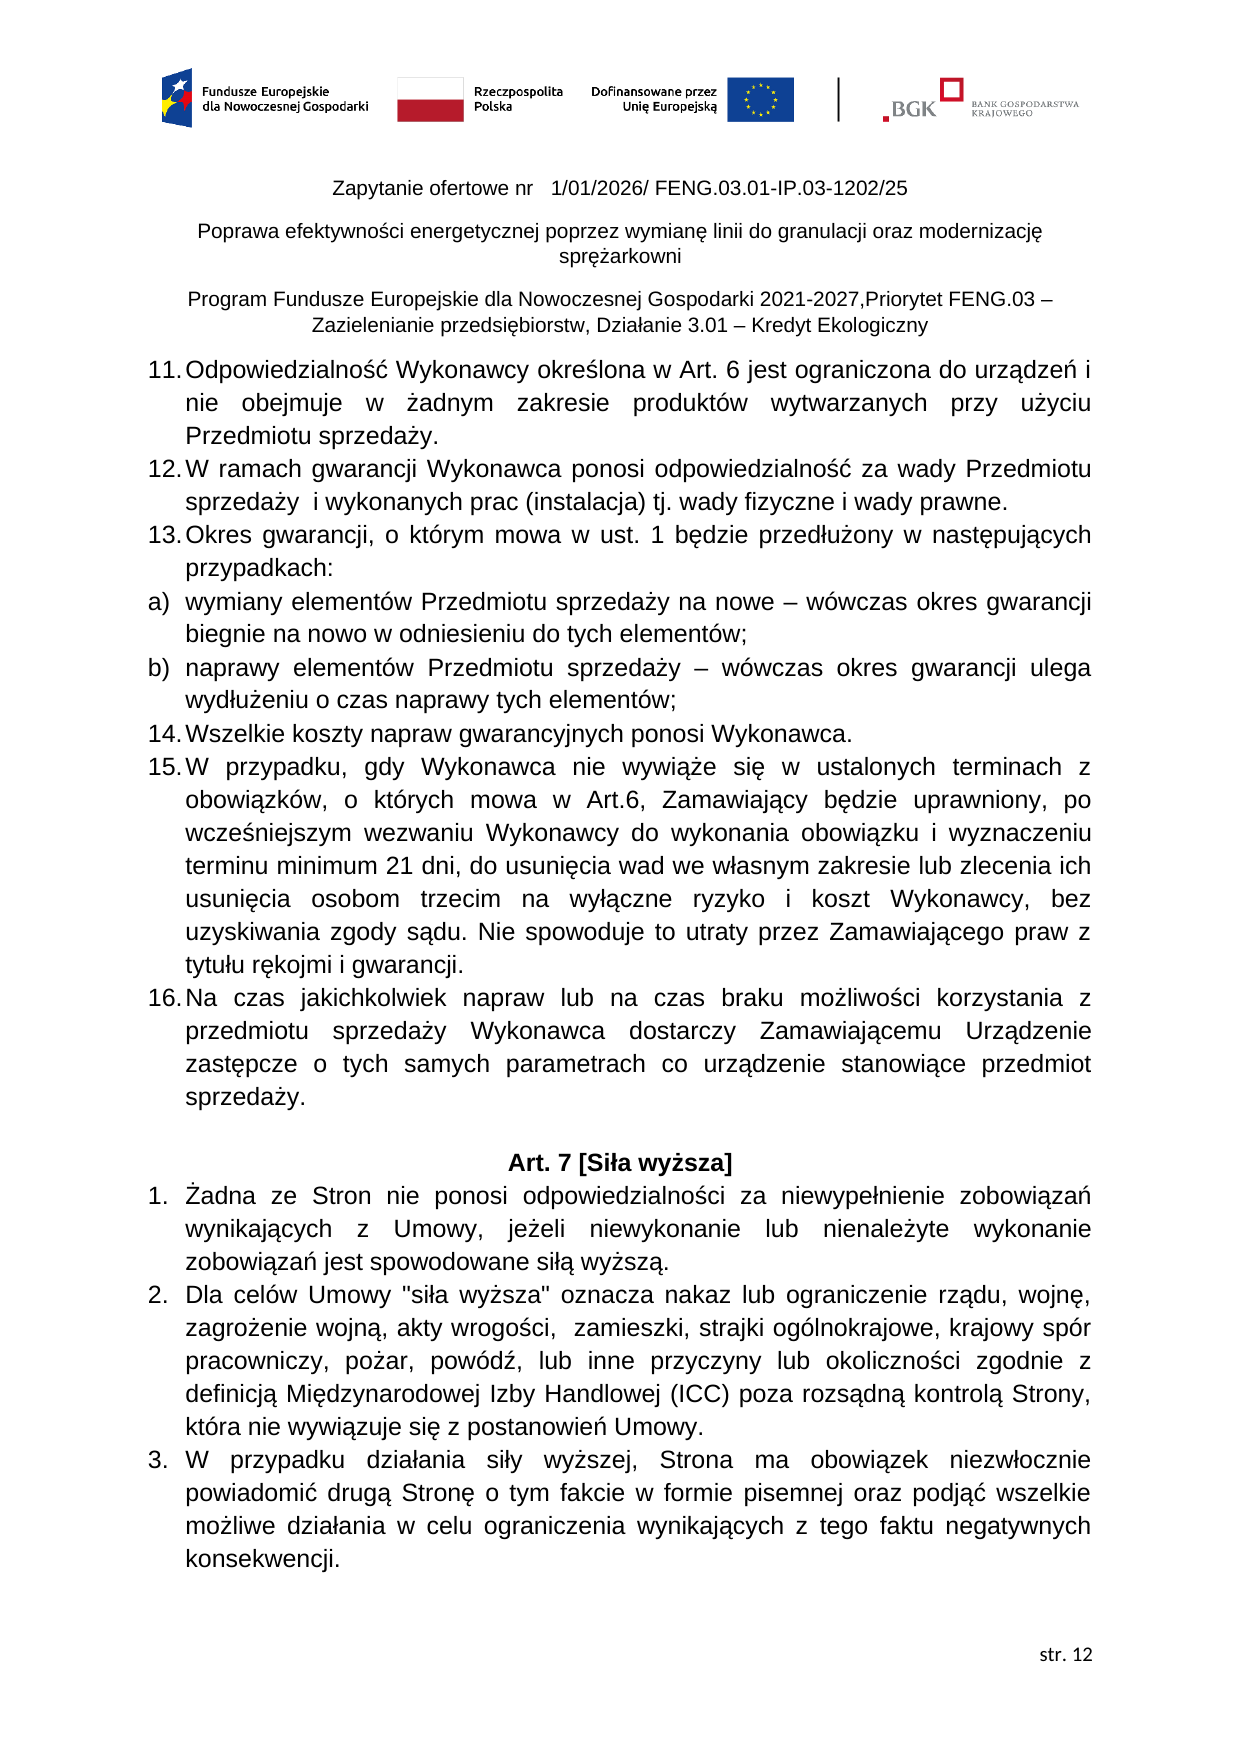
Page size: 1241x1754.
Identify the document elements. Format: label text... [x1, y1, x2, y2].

list Dla celów Umowy "siła wyższa" oznacza nakaz lub ograniczenie rządu, wojnę, zagrożenie wojną, akty wrogości, zamieszki, strajki ogólnokrajowe, krajowy spór pracowniczy, pożar, powódź, lub inne przyczyny lub okoliczności zgodnie z definicją Międzynarodowej Izby Handlowej (ICC) poza rozsądną kontrolą Strony, która nie wywiązuje się z postanowień Umowy. [148, 1280, 1093, 1441]
list Odpowiedzialność Wykonawcy określona w Art. 6 jest ograniczona do urządzeń i nie obejmuje w żadnym zakresie produktów wytwarzanych przy użyciu Przedmiotu sprzedaży. [148, 355, 1093, 450]
list Na czas jakichkolwiek napraw lub na czas braku możliwości korzystania z przedmiotu sprzedaży Wykonawca dostarczy Zamawiającemu Urządzenie zastępcze o tych samych parametrach co urządzenie stanowiące przedmiot sprzedaży. [148, 983, 1093, 1111]
list Okres gwarancji, o którym mowa w ust. 1 będzie przedłużony w następujących przypadkach: [148, 520, 1093, 582]
list W przypadku, gdy Wykonawca nie wywiąże się w ustalonych terminach z obowiązków, o których mowa w Art.6, Zamawiający będzie uprawniony, po wcześniejszym wezwaniu Wykonawcy do wykonania obowiązku i wyznaczeniu terminu minimum 21 dni, do usunięcia wad we własnym zakresie lub zlecenia ich usunięcia osobom trzecim na wyłączne ryzyko i koszt Wykonawcy, bez uzyskiwania zgody sądu. Nie spowoduje to utraty przez Zamawiającego praw z tytułu rękojmi i gwarancji. [148, 752, 1093, 978]
list wymiany elementów Przedmiotu sprzedaży na nowe – wówczas okres gwarancji biegnie na nowo w odniesieniu do tych elementów; [148, 586, 1093, 648]
list W ramach gwarancji Wykonawca ponosi odpowiedzialność za wady Przedmiotu sprzedaży i wykonanych prac (instalacja) tj. wady fizyczne i wady prawne. [148, 454, 1093, 516]
list Wszelkie koszty napraw gwarancyjnych ponosi Wykonawca. [148, 718, 1093, 747]
list Żadna ze Stron nie ponosi odpowiedzialności za niewypełnienie zobowiązań wynikających z Umowy, jeżeli niewykonanie lub nienależyte wykonanie zobowiązań jest spowodowane siłą wyższą. [148, 1181, 1093, 1276]
list naprawy elementów Przedmiotu sprzedaży – wówczas okres gwarancji ulega wydłużeniu o czas naprawy tych elementów; [148, 652, 1093, 714]
list W przypadku działania siły wyższej, Strona ma obowiązek niezwłocznie powiadomić drugą Stronę o tym fakcie w formie pisemnej oraz podjąć wszelkie możliwe działania w celu ograniczenia wynikających z tego faktu negatywnych konsekwencji. [148, 1445, 1093, 1573]
text Art. 7 [Siła wyższa] [148, 1148, 1093, 1177]
